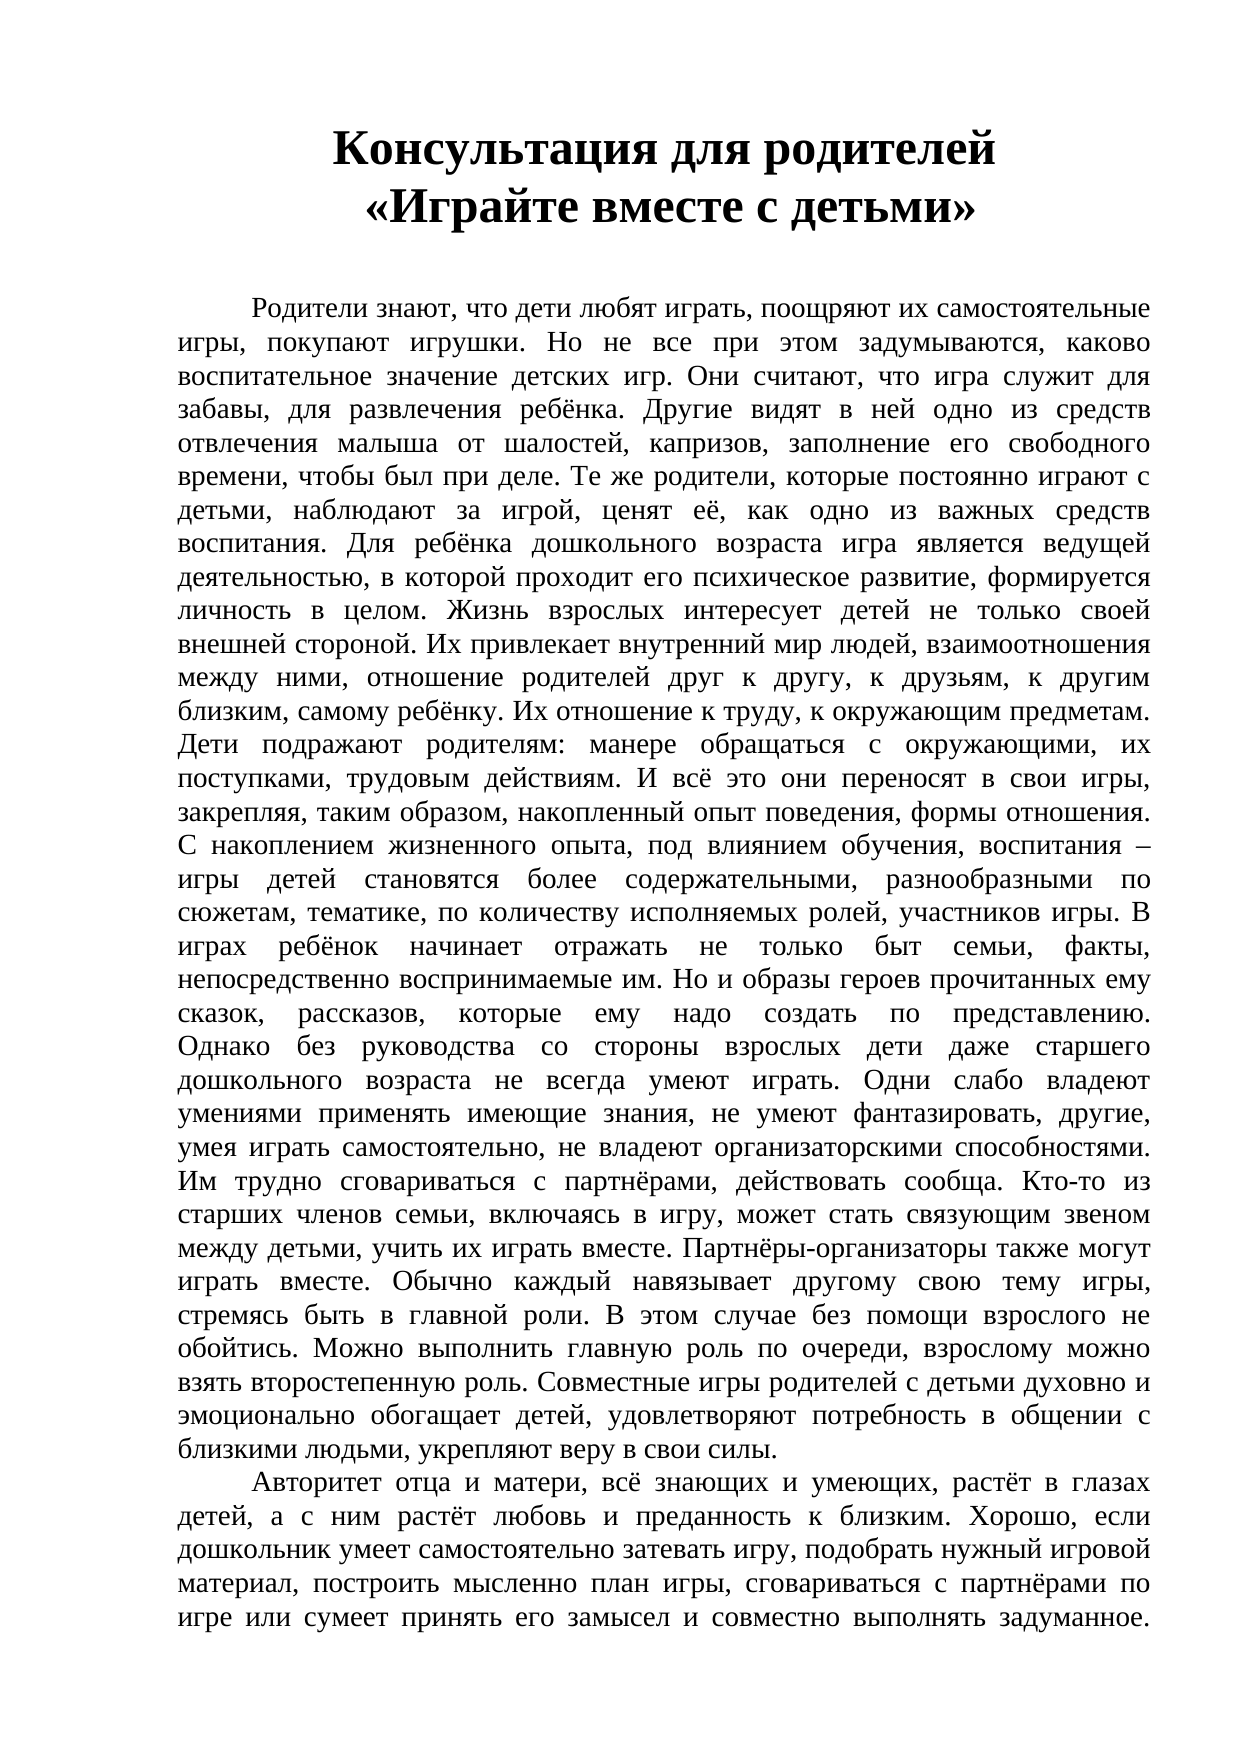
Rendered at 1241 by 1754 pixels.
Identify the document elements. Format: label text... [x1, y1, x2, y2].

text «Играйте вместе с детьми» [177, 176, 1152, 233]
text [177, 1464, 1152, 1632]
text Родители знают, что дети любят играть, поощряют их самостоятельные игры, покупают игрушки. Но не все при этом задумываются, каково воспитательное значение детских игр. Они считают, что игра служит для забавы, для развлечения ребёнка. Другие видят в ней одно из средств отвлечения малыша от шалостей, капризов, заполнение его свободного времени, чтобы был при деле. Те же родители, которые постоянно играют с детьми, наблюдают за игрой, ценят её, как одно из важных средств воспитания. Для ребёнка дошкольного возраста игра является ведущей деятельностью, в которой проходит его психическое развитие, формируется личность в целом. Жизнь взрослых интересует детей не только своей внешней стороной. Их привлекает внутренний мир людей, взаимоотношения между ними, отношение родителей друг к другу, к друзьям, к другим близким, самому ребёнку. Их отношение к труду, к окружающим предметам. Дети подражают родителям: манере обращаться с окружающими, их поступками, трудовым действиям. И всё это они переносят в свои игры, закрепляя, таким образом, накопленный опыт поведения, формы отношения. С накоплением жизненного опыта, под влиянием обучения, воспитания – игры детей становятся более содержательными, разнообразными по сюжетам, тематике, по количеству исполняемых ролей, участников игры. В играх ребёнок начинает отражать не только быт семьи, факты, непосредственно воспринимаемые им. Но и образы героев прочитанных ему сказок, рассказов, которые ему надо создать по представлению. Однако без руководства со стороны взрослых дети даже старшего дошкольного возраста не всегда умеют играть. Одни слабо владеют умениями применять имеющие знания, не умеют фантазировать, другие, умея играть самостоятельно, не владеют организаторскими способностями. Им трудно сговариваться с партнёрами, действовать сообща. Кто-то из старших членов семьи, включаясь в игру, может стать связующим звеном между детьми, учить их играть вместе. Партнёры-организаторы также могут играть вместе. Обычно каждый навязывает другому свою тему игры, стремясь быть в главной роли. В этом случае без помощи взрослого не обойтись. Можно выполнить главную роль по очереди, взрослому можно взять второстепенную роль. Совместные игры родителей с детьми духовно и эмоционально обогащает детей, удовлетворяют потребность в общении с близкими людьми, укрепляют веру в свои силы. [177, 291, 1152, 1464]
text Консультация для родителей [177, 118, 1152, 176]
